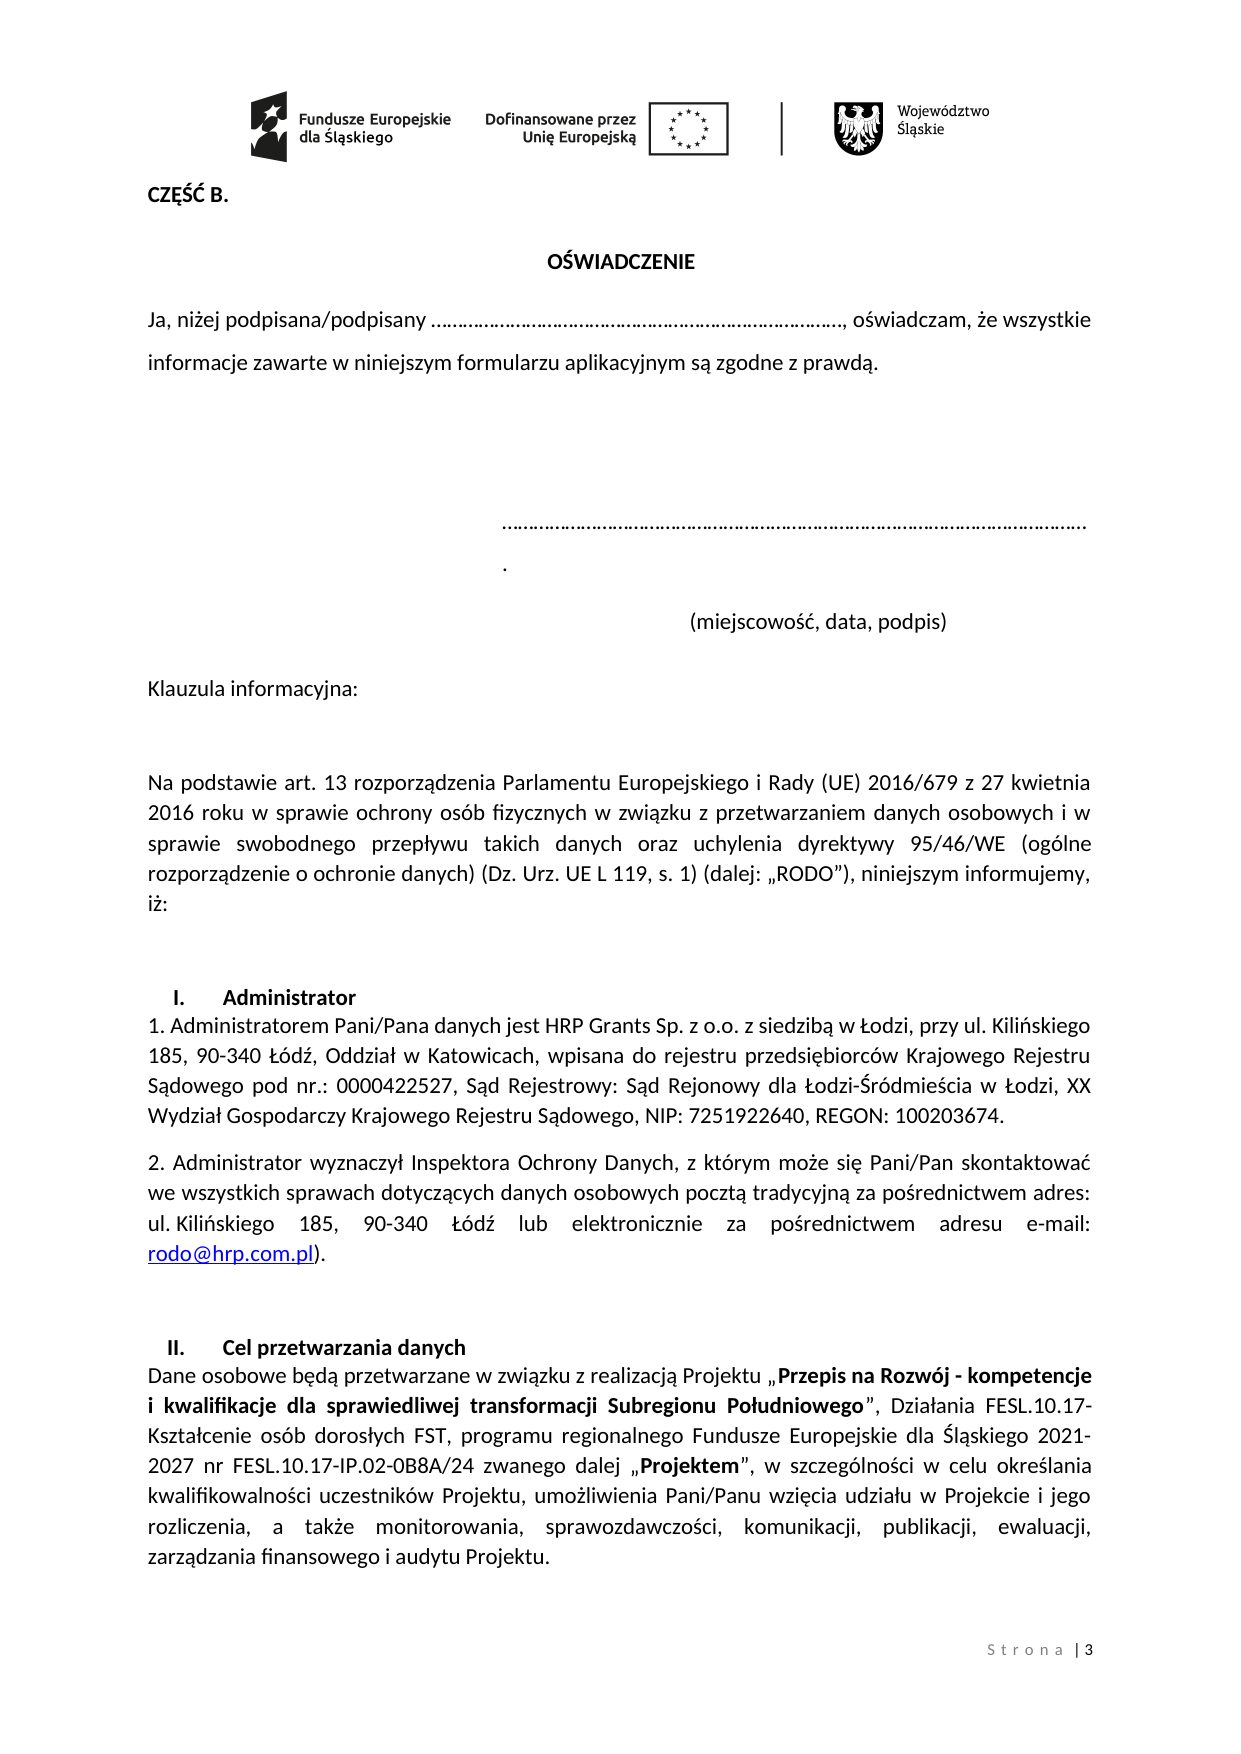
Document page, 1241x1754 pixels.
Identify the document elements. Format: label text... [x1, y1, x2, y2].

text 2. Administrator wyznaczył Inspektora Ochrony Danych, z którym może się Pani/Pan skontaktować we wszystkich sprawach dotyczących danych osobowych pocztą tradycyjną za pośrednictwem adres: ul. Kilińskiego 185, 90-340 Łódź lub elektronicznie za pośrednictwem adresu e-mail: rodo@hrp.com.pl). [148, 1148, 1093, 1267]
list Administrator [185, 983, 1093, 1011]
text …………………………………………………………………………………………………. [502, 507, 1093, 577]
text (miejscowość, data, podpis) [689, 607, 1093, 636]
text CZĘŚĆ B. [148, 180, 1093, 208]
list Cel przetwarzania danych [185, 1333, 1093, 1361]
text Dane osobowe będą przetwarzane w związku z realizacją Projektu „Przepis na Rozwój - kompetencje i kwalifikacje dla sprawiedliwej transformacji Subregionu Południowego”, Działania FESL.10.17-Kształcenie osób dorosłych FST, programu regionalnego Fundusze Europejskie dla Śląskiego 2021-2027 nr FESL.10.17-IP.02-0B8A/24 zwanego dalej „Projektem”, w szczególności w celu określania kwalifikowalności uczestników Projektu, umożliwienia Pani/Panu wzięcia udziału w Projekcie i jego rozliczenia, a także monitorowania, sprawozdawczości, komunikacji, publikacji, ewaluacji, zarządzania finansowego i audytu Projektu. [148, 1361, 1093, 1570]
text OŚWIADCZENIE [148, 247, 1094, 275]
text Na podstawie art. 13 rozporządzenia Parlamentu Europejskiego i Rady (UE) 2016/679 z 27 kwietnia 2016 roku w sprawie ochrony osób fizycznych w związku z przetwarzaniem danych osobowych i w sprawie swobodnego przepływu takich danych oraz uchylenia dyrektywy 95/46/WE (ogólne rozporządzenie o ochronie danych) (Dz. Urz. UE L 119, s. 1) (dalej: „RODO”), niniejszym informujemy, iż: [148, 768, 1093, 917]
text Ja, niżej podpisana/podpisany ……………………………………………………………………, oświadczam, że wszystkie informacje zawarte w niniejszym formularzu aplikacyjnym są zgodne z prawdą. [148, 306, 1093, 376]
picture [233, 73, 1007, 180]
text 1. Administratorem Pani/Pana danych jest HRP Grants Sp. z o.o. z siedzibą w Łodzi, przy ul. Kilińskiego 185, 90-340 Łódź, Oddział w Katowicach, wpisana do rejestru przedsiębiorców Krajowego Rejestru Sądowego pod nr.: 0000422527, Sąd Rejestrowy: Sąd Rejonowy dla Łodzi-Śródmieścia w Łodzi, XX Wydział Gospodarczy Krajowego Rejestru Sądowego, NIP: 7251922640, REGON: 100203674. [148, 1011, 1093, 1129]
text Klauzula informacyjna: [148, 674, 1093, 702]
